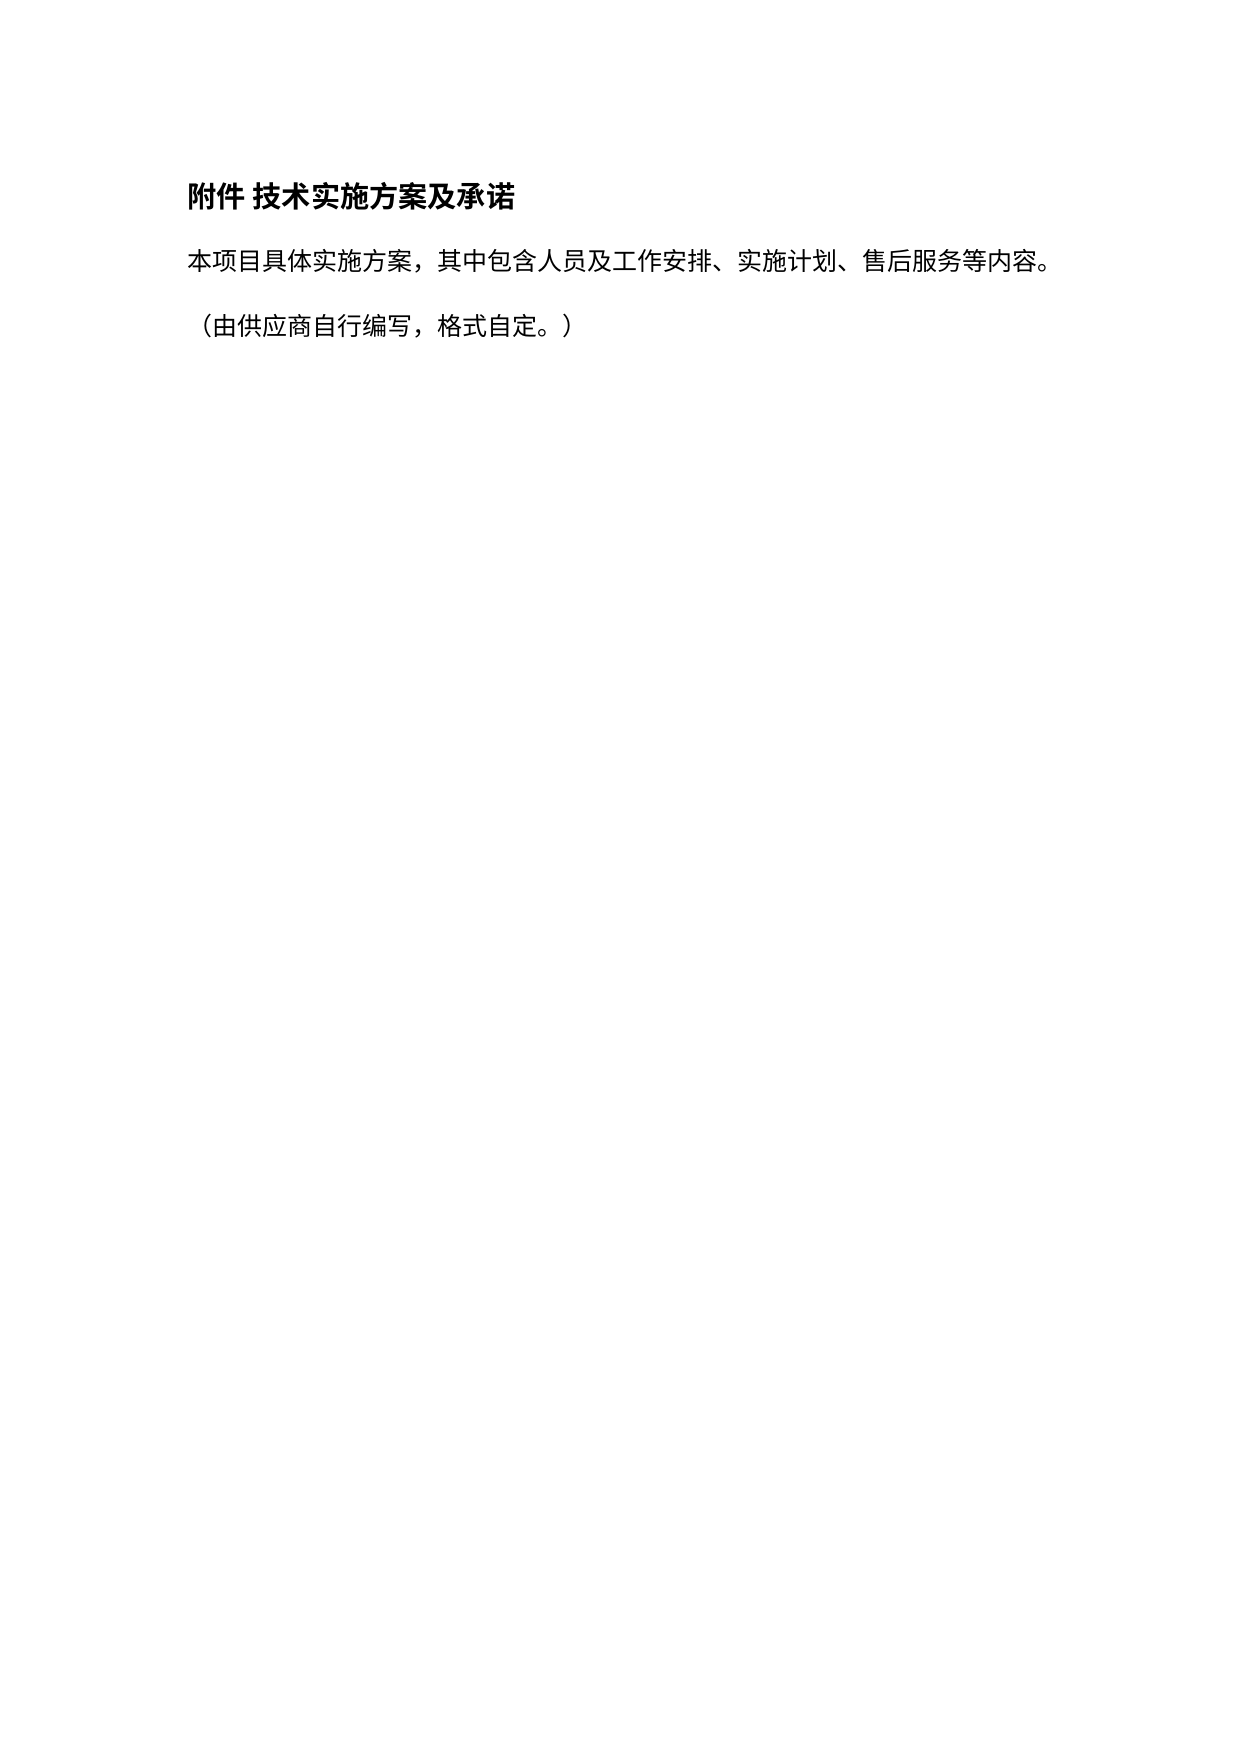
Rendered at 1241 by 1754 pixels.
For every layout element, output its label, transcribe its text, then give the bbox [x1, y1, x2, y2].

text （由供应商自行编写，格式自定。） [187, 292, 1053, 357]
text 本项目具体实施方案，其中包含人员及工作安排、实施计划、售后服务等内容。 [187, 227, 1053, 292]
text 附件 技术实施方案及承诺 [187, 162, 1053, 227]
